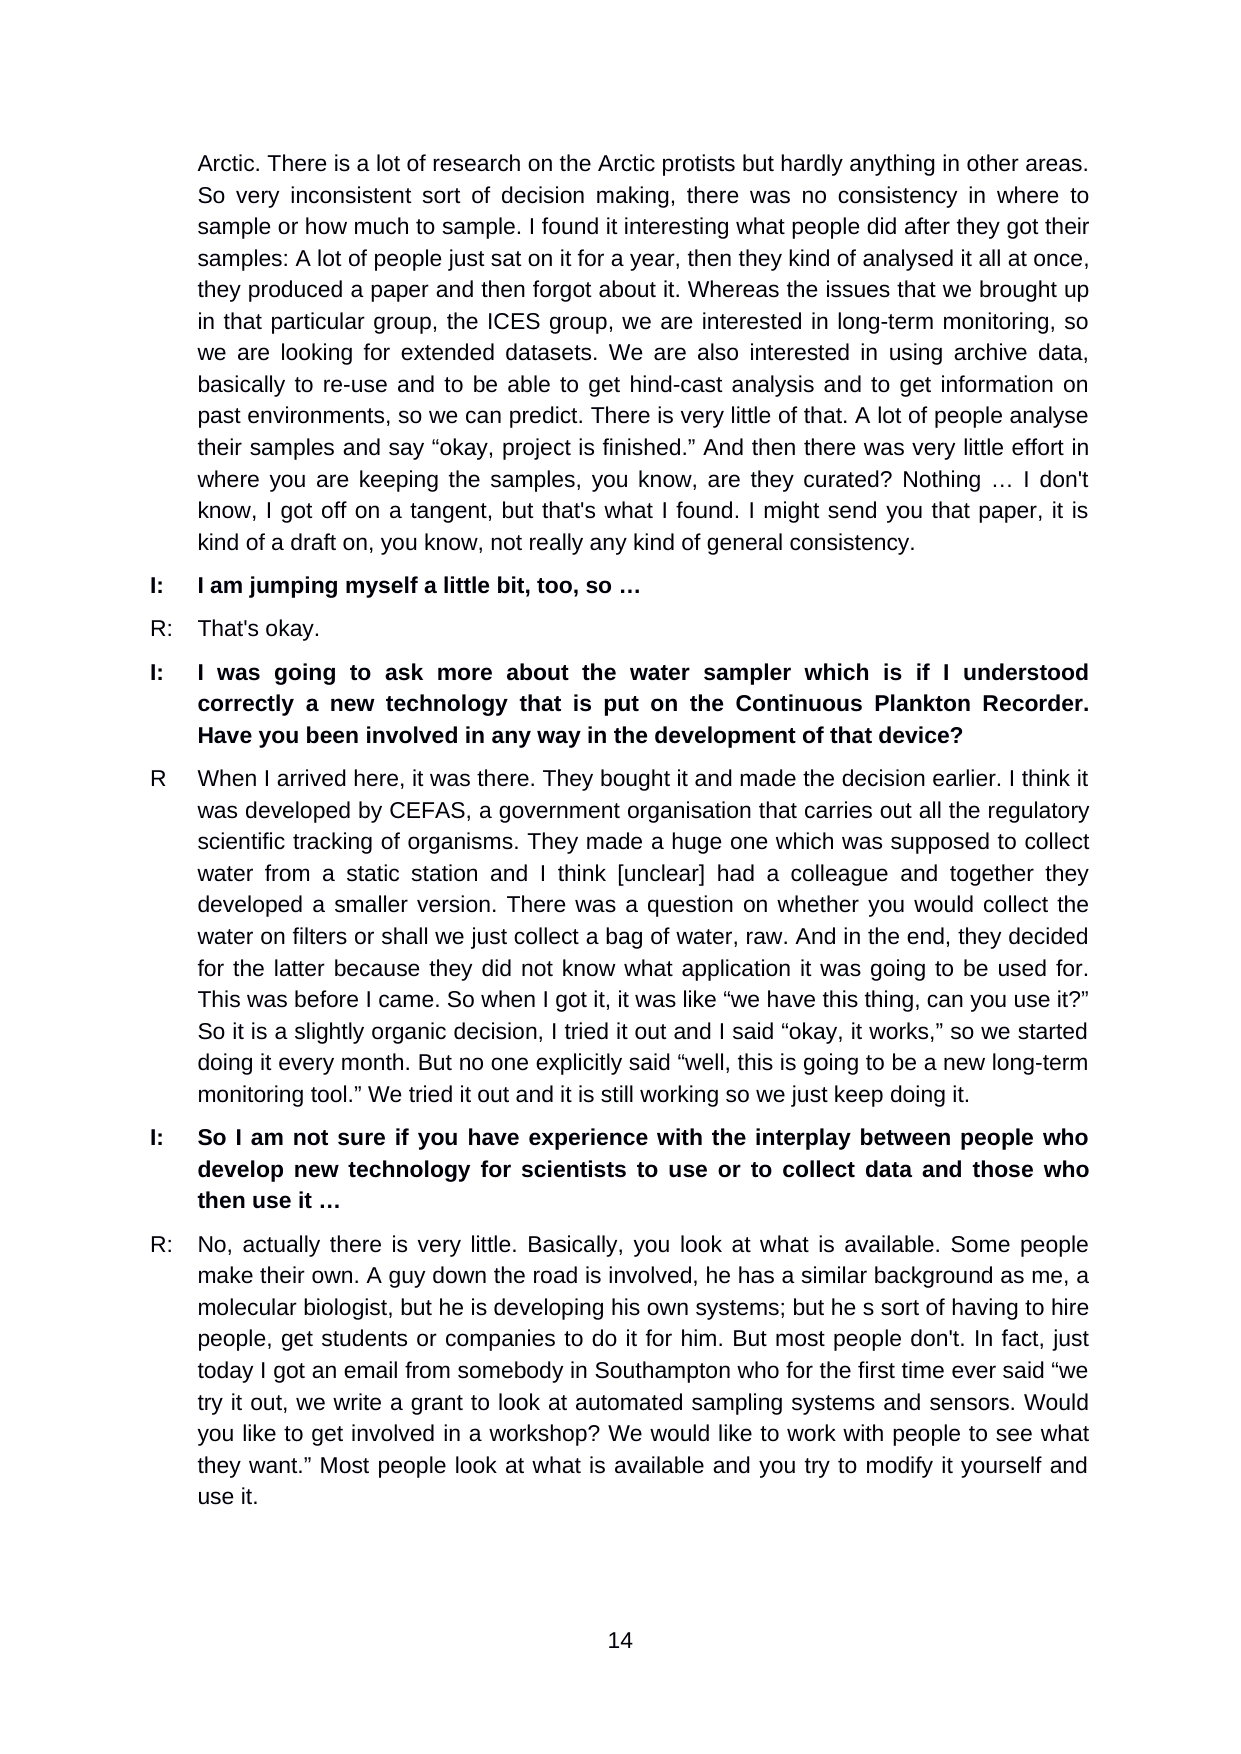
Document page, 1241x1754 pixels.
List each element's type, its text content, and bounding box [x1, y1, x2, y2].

text I: I was going to ask more about the water sampler which is if I understood correctly a new technology that is put on the Continuous Plankton Recorder. Have you been involved in any way in the development of that device? [150, 659, 1090, 748]
text I: So I am not sure if you have experience with the interplay between people who develop new technology for scientists to use or to collect data and those who then use it … [150, 1124, 1090, 1214]
text R: No, actually there is very little. Basically, you look at what is available. Some people make their own. A guy down the road is involved, he has a similar background as me, a molecular biologist, but he is developing his own systems; but he s sort of having to hire people, get students or companies to do it for him. But most people don't. In fact, just today I got an email from somebody in Southampton who for the first time ever said “we try it out, we write a grant to look at automated sampling systems and sensors. Would you like to get involved in a workshop? We would like to work with people to see what they want.” Most people look at what is available and you try to modify it yourself and use it. [150, 1231, 1090, 1509]
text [150, 150, 1090, 555]
text I: I am jumping myself a little bit, too, so … [150, 572, 1090, 598]
text R: That's okay. [150, 615, 1090, 642]
text R When I arrived here, it was there. They bought it and made the decision earlier. I think it was developed by CEFAS, a government organisation that carries out all the regulatory scientific tracking of organisms. They made a huge one which was supposed to collect water from a static station and I think [unclear] had a colleague and together they developed a smaller version. There was a question on whether you would collect the water on filters or shall we just collect a bag of water, raw. And in the end, they decided for the latter because they did not know what application it was going to be used for. This was before I came. So when I got it, it was like “we have this thing, can you use it?” So it is a slightly organic decision, I tried it out and I said “okay, it works,” so we started doing it every month. But no one explicitly said “well, this is going to be a new long-term monitoring tool.” We tried it out and it is still working so we just keep doing it. [150, 765, 1090, 1107]
